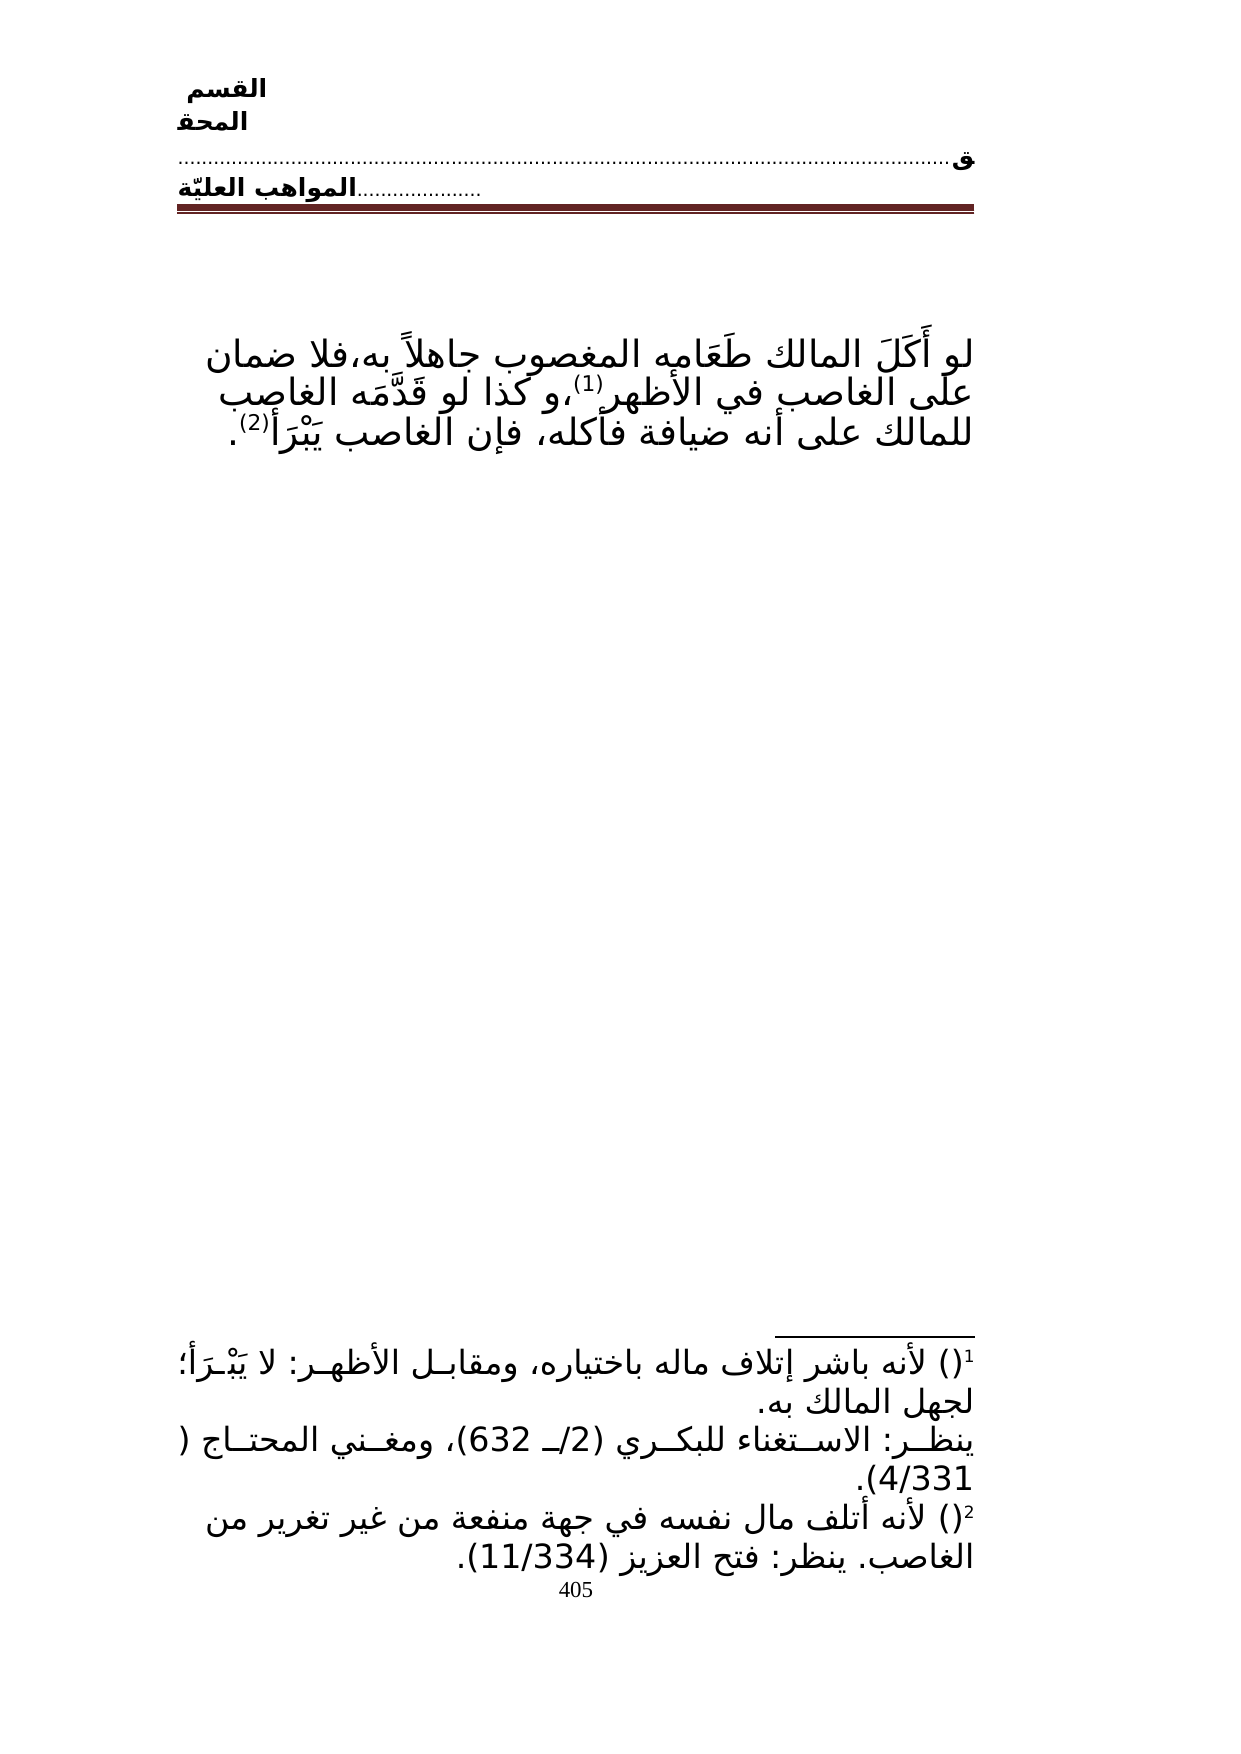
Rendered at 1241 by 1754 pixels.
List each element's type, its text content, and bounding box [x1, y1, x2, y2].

text لو أَكَلَ المالك طَعَامه المغصوب جاهلاً به،فلا ضمان على الغاصب في الأظهر()،و كذا لو قَدَّمَه الغاصب للمالك على أنه ضيافة فأكله، فإن الغاصب يَبْرَأ(). [177, 336, 974, 454]
